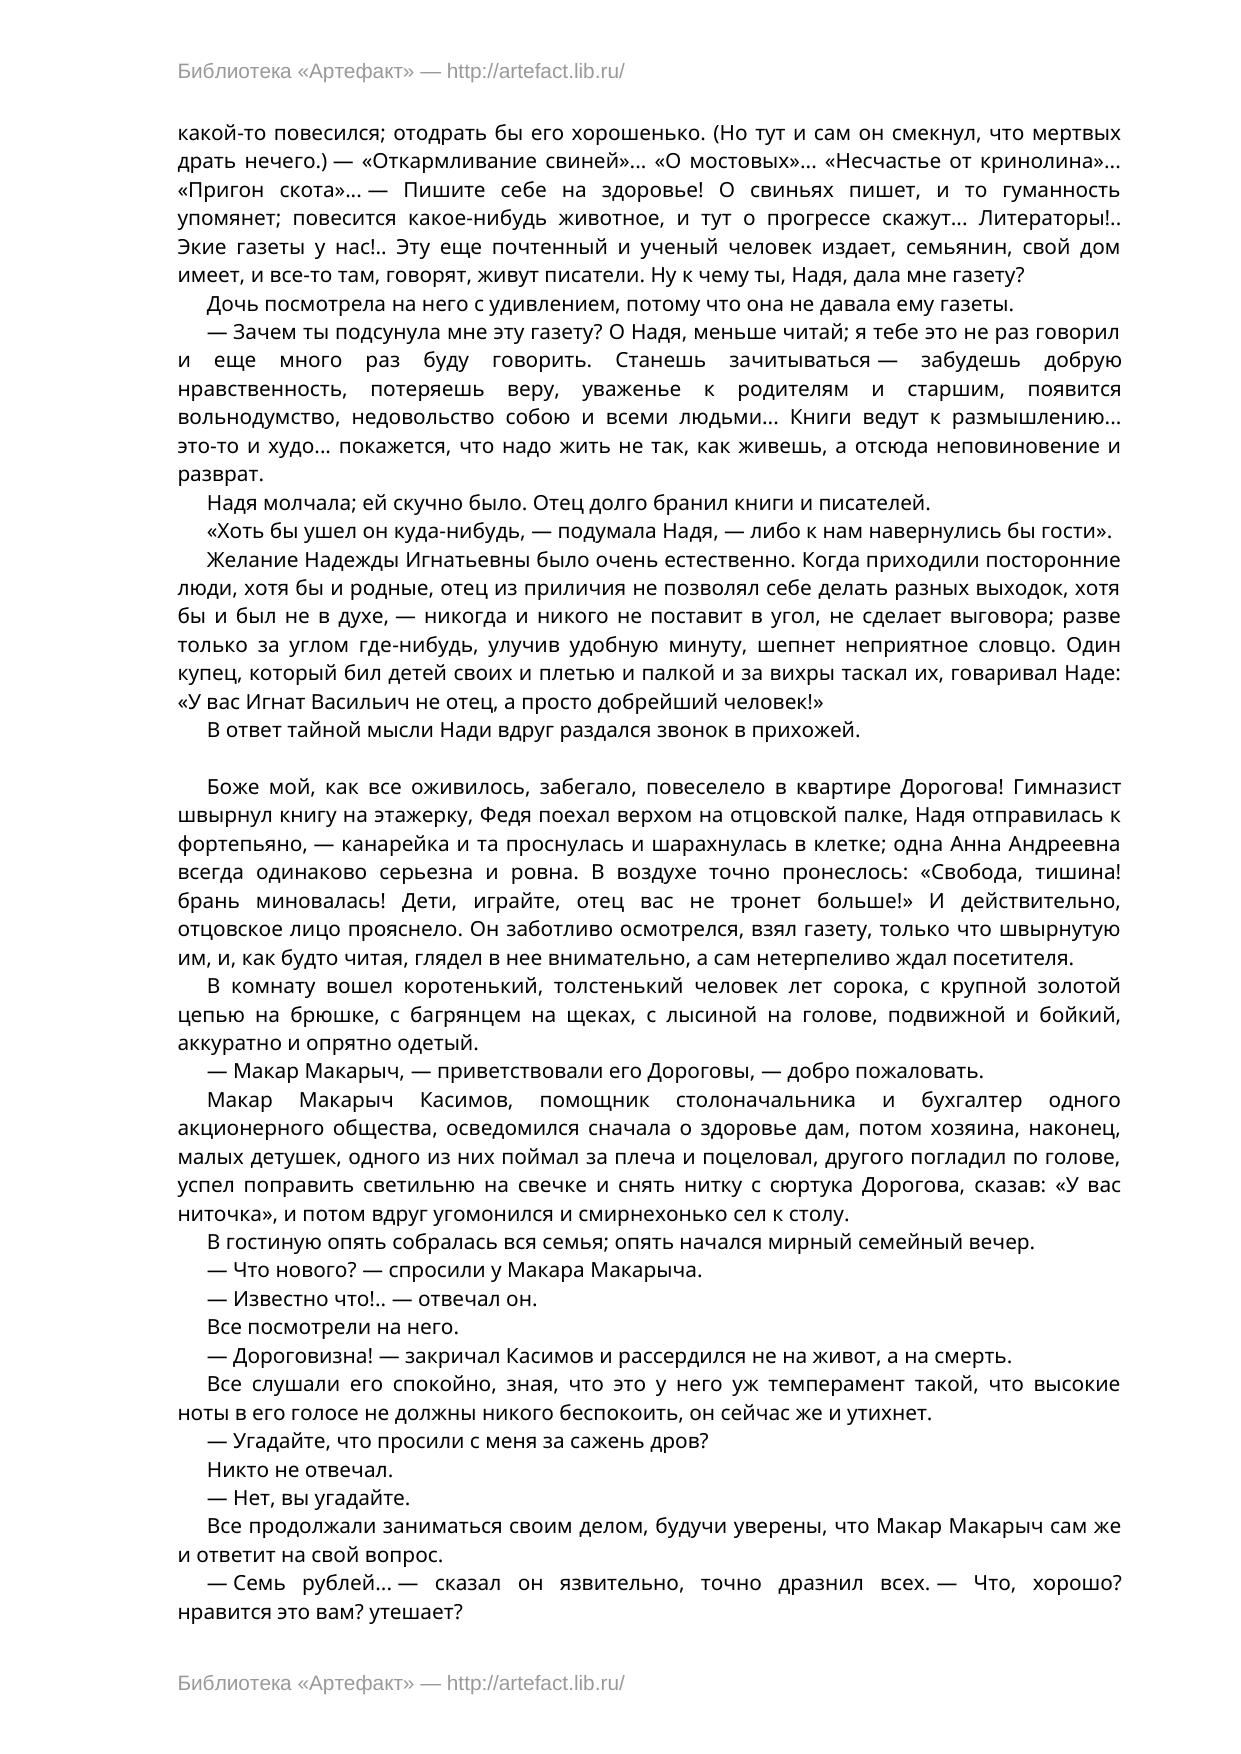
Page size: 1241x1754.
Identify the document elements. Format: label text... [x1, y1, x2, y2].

text В гостиную опять собралась вся семья; опять начался мирный семейный вечер. [177, 1227, 1122, 1256]
text Все продолжали заниматься своим делом, будучи уверены, что Макар Макарыч сам же и ответит на свой вопрос. [177, 1512, 1122, 1568]
text Дочь посмотрела на него с удивлением, потому что она не давала ему газеты. [177, 289, 1122, 317]
text Никто не отвечал. [177, 1455, 1122, 1483]
text Все посмотрели на него. [177, 1312, 1122, 1341]
text — Известно что!.. — отвечал он. [177, 1284, 1122, 1312]
text — Дороговизна! — закричал Касимов и рассердился не на живот, а на смерть. [177, 1341, 1122, 1369]
text «Хоть бы ушел он куда-нибудь, — подумала Надя, — либо к нам навернулись бы гости». [177, 516, 1122, 545]
text — Что нового? — спросили у Макара Макарыча. [177, 1256, 1122, 1284]
text В ответ тайной мысли Нади вдруг раздался звонок в прихожей. [177, 715, 1122, 744]
text Желание Надежды Игнатьевны было очень естественно. Когда приходили посторонние люди, хотя бы и родные, отец из приличия не позволял себе делать разных выходок, хотя бы и был не в духе, — никогда и никого не поставит в угол, не сделает выговора; разве только за углом где-нибудь, улучив удобную минуту, шепнет неприятное словцо. Один купец, который бил детей своих и плетью и палкой и за вихры таскал их, говаривал Наде: «У вас Игнат Васильич не отец, а просто добрейший человек!» [177, 545, 1122, 715]
text Макар Макарыч Касимов, помощник столоначальника и бухгалтер одного акционерного общества, осведомился сначала о здоровье дам, потом хозяина, наконец, малых детушек, одного из них поймал за плеча и поцеловал, другого погладил по голове, успел поправить светильню на свечке и снять нитку с сюртука Дорогова, сказав: «У вас ниточка», и потом вдруг угомонился и смирнехонько сел к столу. [177, 1085, 1122, 1227]
text Боже мой, как все оживилось, забегало, повеселело в квартире Дорогова! Гимназист швырнул книгу на этажерку, Федя поехал верхом на отцовской палке, Надя отправилась к фортепьяно, — канарейка и та проснулась и шарахнулась в клетке; одна Анна Андреевна всегда одинаково серьезна и ровна. В воздухе точно пронеслось: «Свобода, тишина! брань миновалась! Дети, играйте, отец вас не тронет больше!» И действительно, отцовское лицо прояснело. Он заботливо осмотрелся, взял газету, только что швырнутую им, и, как будто читая, глядел в нее внимательно, а сам нетерпеливо ждал посетителя. [177, 772, 1122, 971]
text В комнату вошел коротенький, толстенький человек лет сорока, с крупной золотой цепью на брюшке, с багрянцем на щеках, с лысиной на голове, подвижной и бойкий, аккуратно и опрятно одетый. [177, 971, 1122, 1057]
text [177, 118, 1122, 289]
text — Угадайте, что просили с меня за сажень дров? [177, 1426, 1122, 1455]
text — Макар Макарыч, — приветствовали его Дороговы, — добро пожаловать. [177, 1057, 1122, 1085]
text — Нет, вы угадайте. [177, 1483, 1122, 1512]
text Надя молчала; ей скучно было. Отец долго бранил книги и писателей. [177, 488, 1122, 516]
text — Зачем ты подсунула мне эту газету? О Надя, меньше читай; я тебе это не раз говорил и еще много раз буду говорить. Станешь зачитываться — забудешь добрую нравственность, потеряешь веру, уваженье к родителям и старшим, появится вольнодумство, недовольство собою и всеми людьми... Книги ведут к размышлению... это-то и худо... покажется, что надо жить не так, как живешь, а отсюда неповиновение и разврат. [177, 317, 1122, 488]
text — Семь рублей... — сказал он язвительно, точно дразнил всех. — Что, хорошо? нравится это вам? утешает? [177, 1568, 1122, 1625]
text Все слушали его спокойно, зная, что это у него уж темперамент такой, что высокие ноты в его голосе не должны никого беспокоить, он сейчас же и утихнет. [177, 1369, 1122, 1426]
